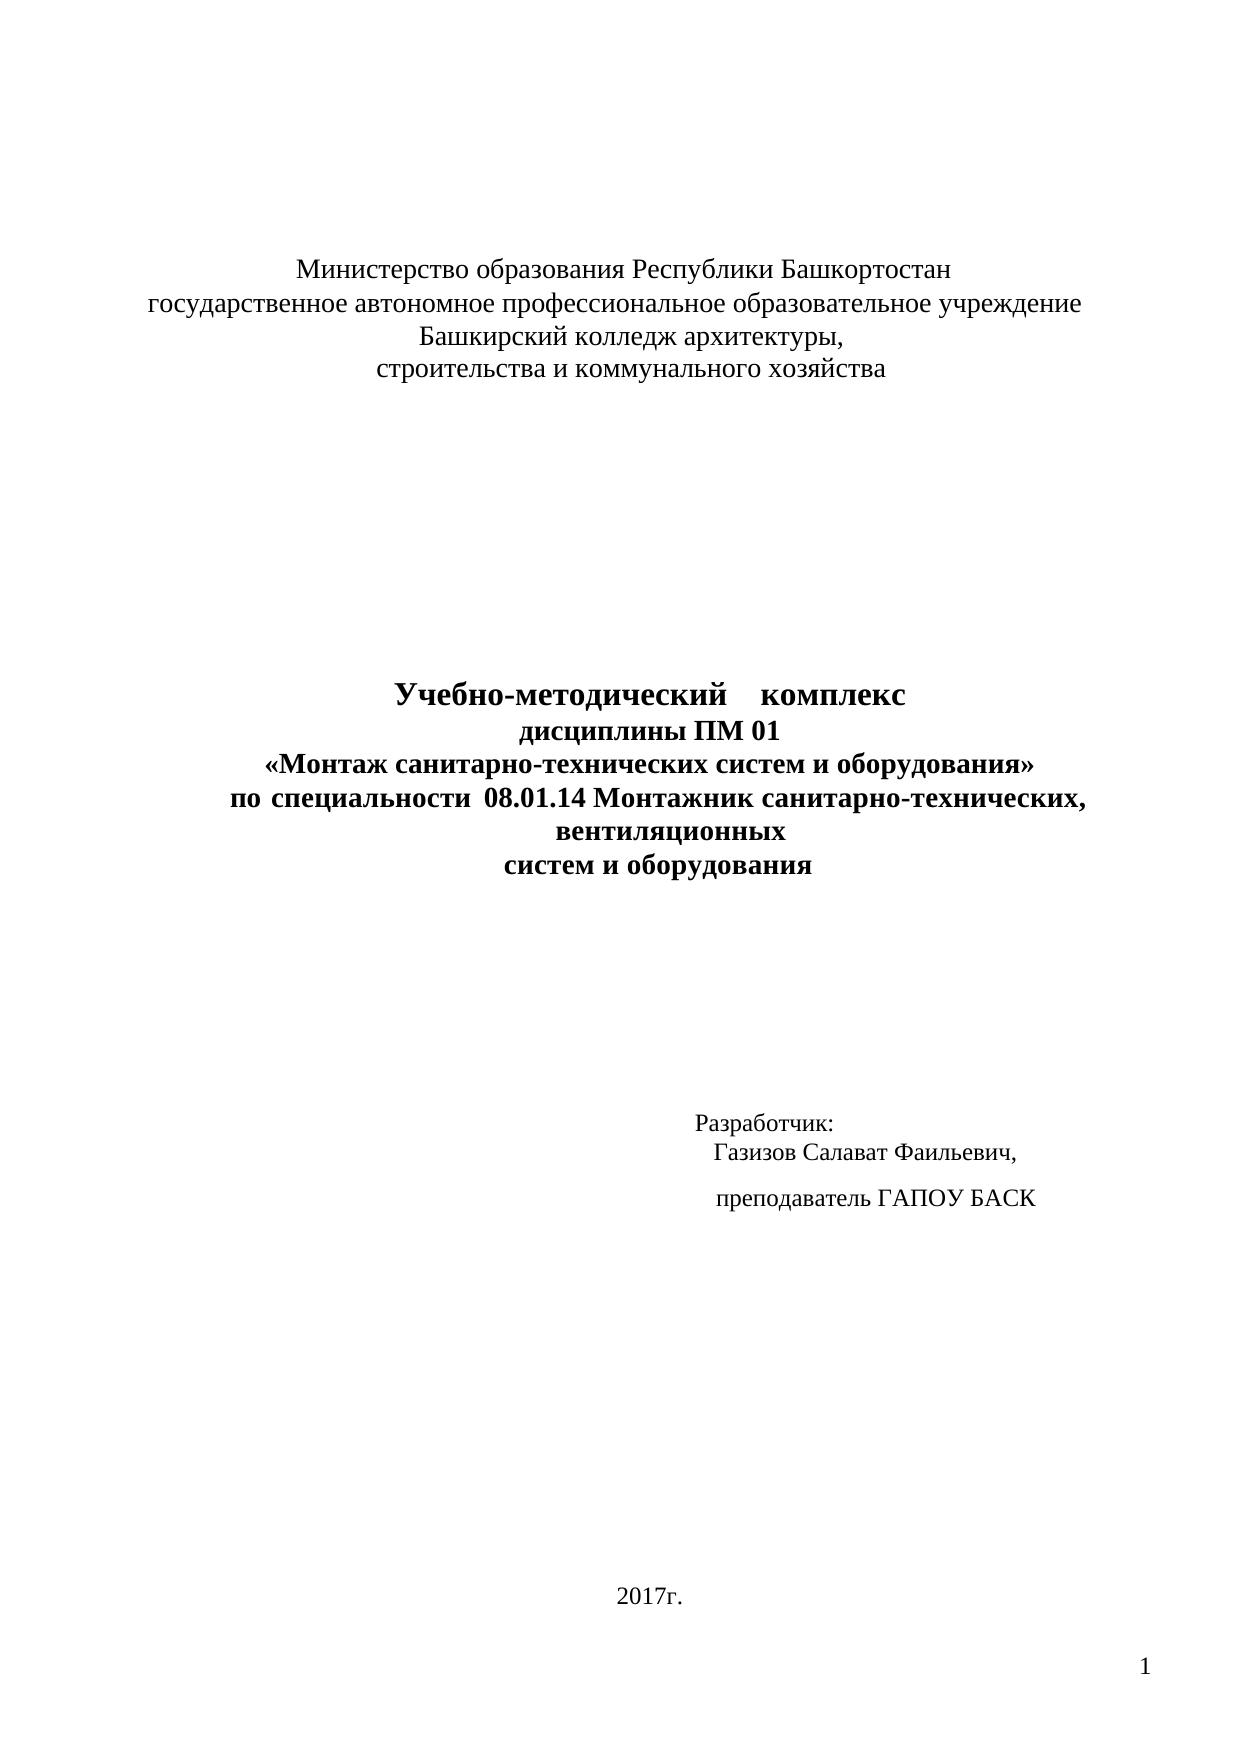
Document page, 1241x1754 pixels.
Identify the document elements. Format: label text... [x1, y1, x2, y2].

text систем и оборудования [172, 847, 1144, 881]
text «Монтаж санитарно-технических систем и оборудования» [148, 746, 1152, 780]
text Разработчик: [172, 1108, 1144, 1137]
text 2017г. [148, 1581, 1152, 1609]
text Министерство образования Республики Башкортостан государственное автономное профессиональное образовательное учреждение [148, 252, 1144, 318]
text Учебно-методический комплекс [148, 674, 1152, 713]
text Башкирский колледж архитектуры, строительства и коммунального хозяйства [355, 319, 907, 384]
text преподаватель ГАПОУ БАСК [172, 1183, 1144, 1212]
text Газизов Салават Фаильевич, [148, 1137, 1152, 1166]
text дисциплины ПМ 01 [148, 713, 1152, 746]
text по специальности 08.01.14 Монтажник санитарно-технических, вентиляционных [172, 780, 1144, 847]
